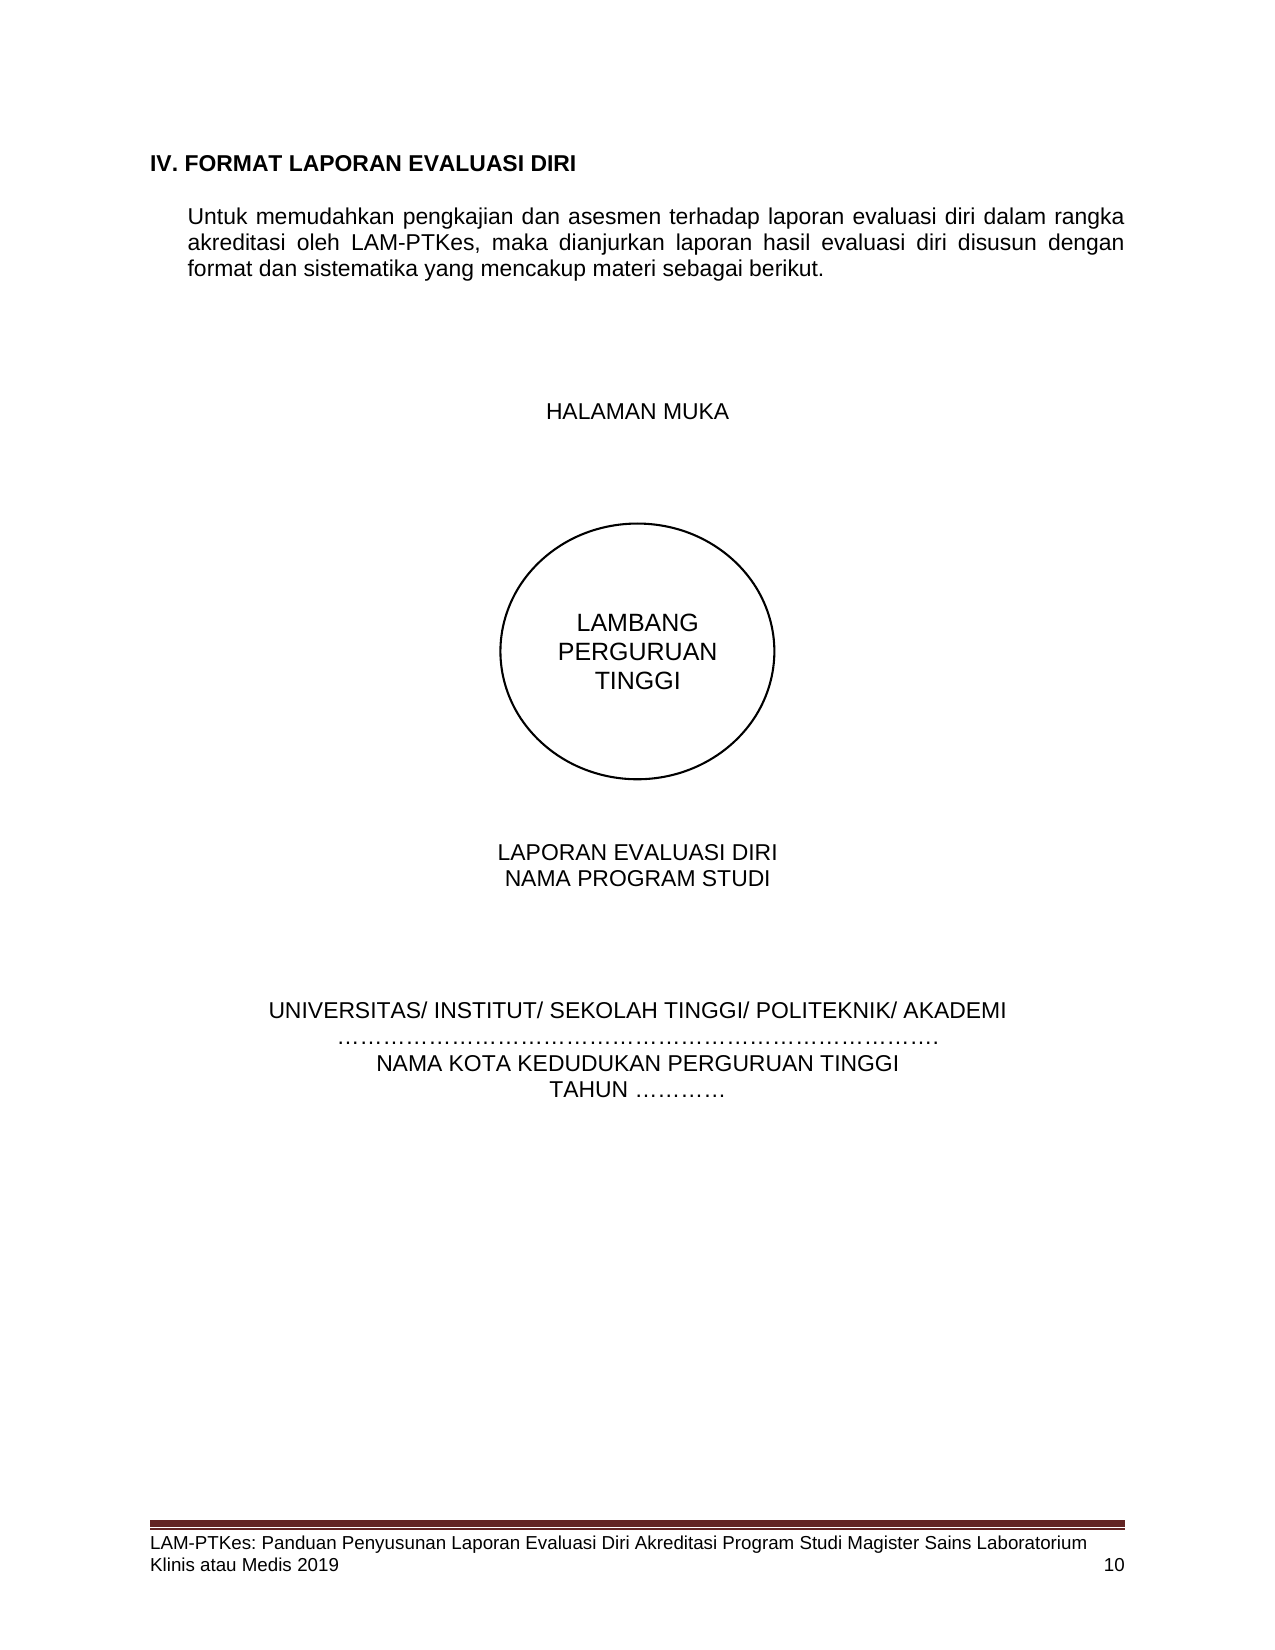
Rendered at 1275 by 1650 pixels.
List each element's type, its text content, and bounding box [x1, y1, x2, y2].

text LAPORAN EVALUASI DIRI [150, 839, 1125, 865]
text ……………………………………………………………………. [150, 1023, 1125, 1049]
subtitle IV. FORMAT LAPORAN EVALUASI DIRI [150, 150, 1125, 176]
text HALAMAN MUKA [150, 398, 1125, 425]
text TAHUN ………… [150, 1076, 1125, 1102]
text UNIVERSITAS/ INSTITUT/ SEKOLAH TINGGI/ POLITEKNIK/ AKADEMI [150, 997, 1125, 1023]
text NAMA KOTA KEDUDUKAN PERGURUAN TINGGI [150, 1049, 1125, 1076]
text Untuk memudahkan pengkajian dan asesmen terhadap laporan evaluasi diri dalam rangka akreditasi oleh LAM-PTKes, maka dianjurkan laporan hasil evaluasi diri disusun dengan format dan sistematika yang mencakup materi sebagai berikut. [187, 203, 1125, 282]
text NAMA PROGRAM STUDI [150, 865, 1125, 891]
